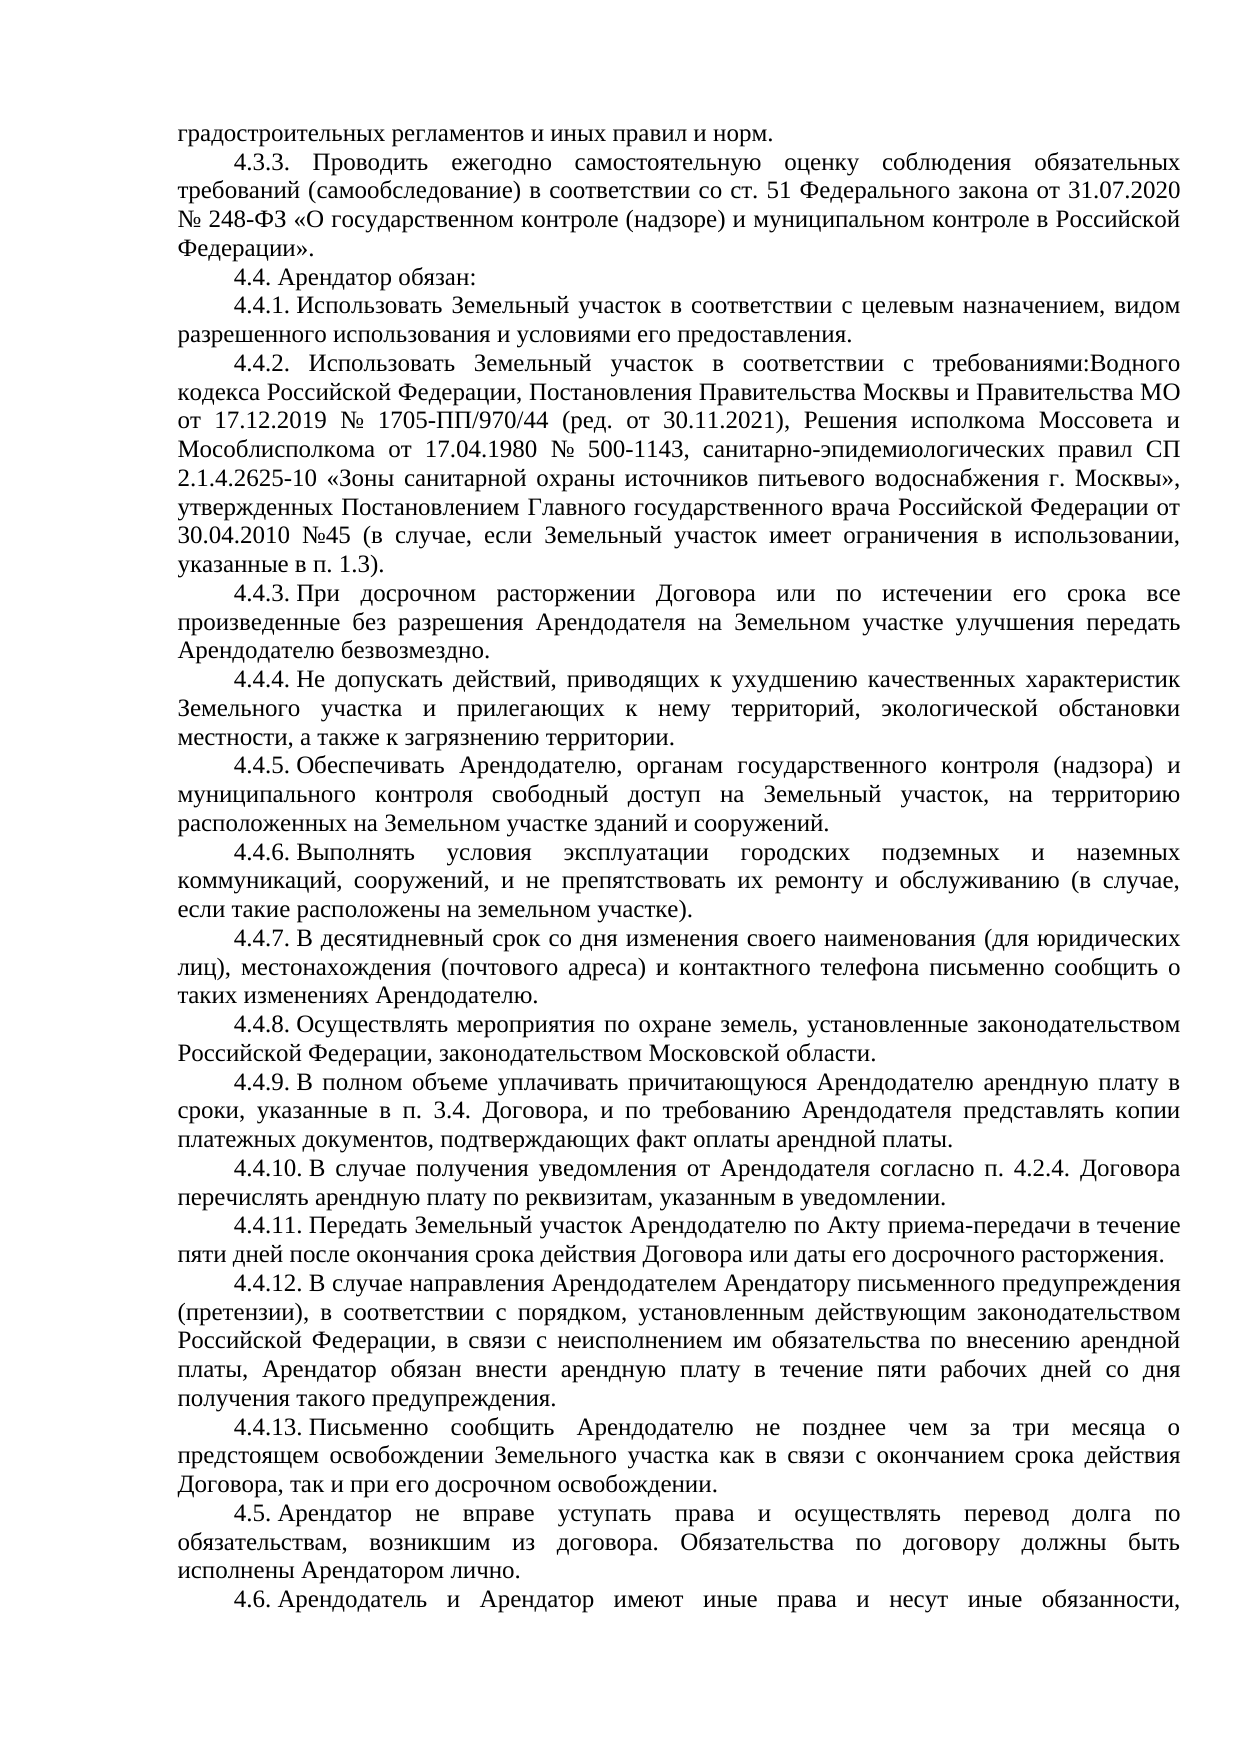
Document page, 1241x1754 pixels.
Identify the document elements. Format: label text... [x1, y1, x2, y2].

text 4.4.1. Использовать Земельный участок в соответствии с целевым назначением, видом разрешенного использования и условиями его предоставления. [177, 291, 1181, 348]
text 4.4.3. При досрочном расторжении Договора или по истечении его срока все произведенные без разрешения Арендодателя на Земельном участке улучшения передать Арендодателю безвозмездно. [177, 578, 1181, 664]
text 4.4.9. В полном объеме уплачивать причитающуюся Арендодателю арендную плату в сроки, указанные в п. 3.4. Договора, и по требованию Арендодателя представлять копии платежных документов, подтверждающих факт оплаты арендной платы. [177, 1067, 1181, 1153]
text 4.4.5. Обеспечивать Арендодателю, органам государственного контроля (надзора) и муниципального контроля свободный доступ на Земельный участок, на территорию расположенных на Земельном участке зданий и сооружений. [177, 751, 1181, 837]
text 4.5. Арендатор не вправе уступать права и осуществлять перевод долга по обязательствам, возникшим из договора. Обязательства по договору должны быть исполнены Арендатором лично. [177, 1498, 1181, 1584]
text 4.4. Арендатор обязан: [177, 262, 1181, 291]
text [177, 1584, 1181, 1613]
text 4.4.13. Письменно сообщить Арендодателю не позднее чем за три месяца о предстоящем освобождении Земельного участка как в связи с окончанием срока действия Договора, так и при его досрочном освобождении. [177, 1412, 1181, 1498]
text 4.4.12. В случае направления Арендодателем Арендатору письменного предупреждения (претензии), в соответствии с порядком, установленным действующим законодательством Российской Федерации, в связи с неисполнением им обязательства по внесению арендной платы, Арендатор обязан внести арендную плату в течение пяти рабочих дней со дня получения такого предупреждения. [177, 1268, 1181, 1412]
text 4.4.11. Передать Земельный участок Арендодателю по Акту приема-передачи в течение пяти дней после окончания срока действия Договора или даты его досрочного расторжения. [177, 1211, 1181, 1268]
text 4.4.6. Выполнять условия эксплуатации городских подземных и наземных коммуникаций, сооружений, и не препятствовать их ремонту и обслуживанию (в случае, если такие расположены на земельном участке). [177, 837, 1181, 923]
text 4.4.8. Осуществлять мероприятия по охране земель, установленные законодательством Российской Федерации, законодательством Московской области. [177, 1009, 1181, 1067]
text 4.4.2. Использовать Земельный участок в соответствии с требованиями:Водного кодекса Российской Федерации, Постановления Правительства Москвы и Правительства МО от 17.12.2019 № 1705-ПП/970/44 (ред. от 30.11.2021), Решения исполкома Моссовета и Мособлисполкома от 17.04.1980 № 500-1143, санитарно-эпидемиологических правил СП 2.1.4.2625-10 «Зоны санитарной охраны источников питьевого водоснабжения г. Москвы», утвержденных Постановлением Главного государственного врача Российской Федерации от 30.04.2010 №45 (в случае, если Земельный участок имеет ограничения в использовании, указанные в п. 1.3). [177, 348, 1181, 578]
text 4.3.3. Проводить ежегодно самостоятельную оценку соблюдения обязательных требований (самообследование) в соответствии со ст. 51 Федерального закона от 31.07.2020 № 248-ФЗ «О государственном контроле (надзоре) и муниципальном контроле в Российской Федерации». [177, 147, 1181, 262]
text 4.4.7. В десятидневный срок со дня изменения своего наименования (для юридических лиц), местонахождения (почтового адреса) и контактного телефона письменно сообщить о таких изменениях Арендодателю. [177, 923, 1181, 1009]
text 4.4.10. В случае получения уведомления от Арендодателя согласно п. 4.2.4. Договора перечислять арендную плату по реквизитам, указанным в уведомлении. [177, 1153, 1181, 1211]
text 4.4.4. Не допускать действий, приводящих к ухудшению качественных характеристик Земельного участка и прилегающих к нему территорий, экологической обстановки местности, а также к загрязнению территории. [177, 664, 1181, 751]
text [177, 118, 1181, 147]
